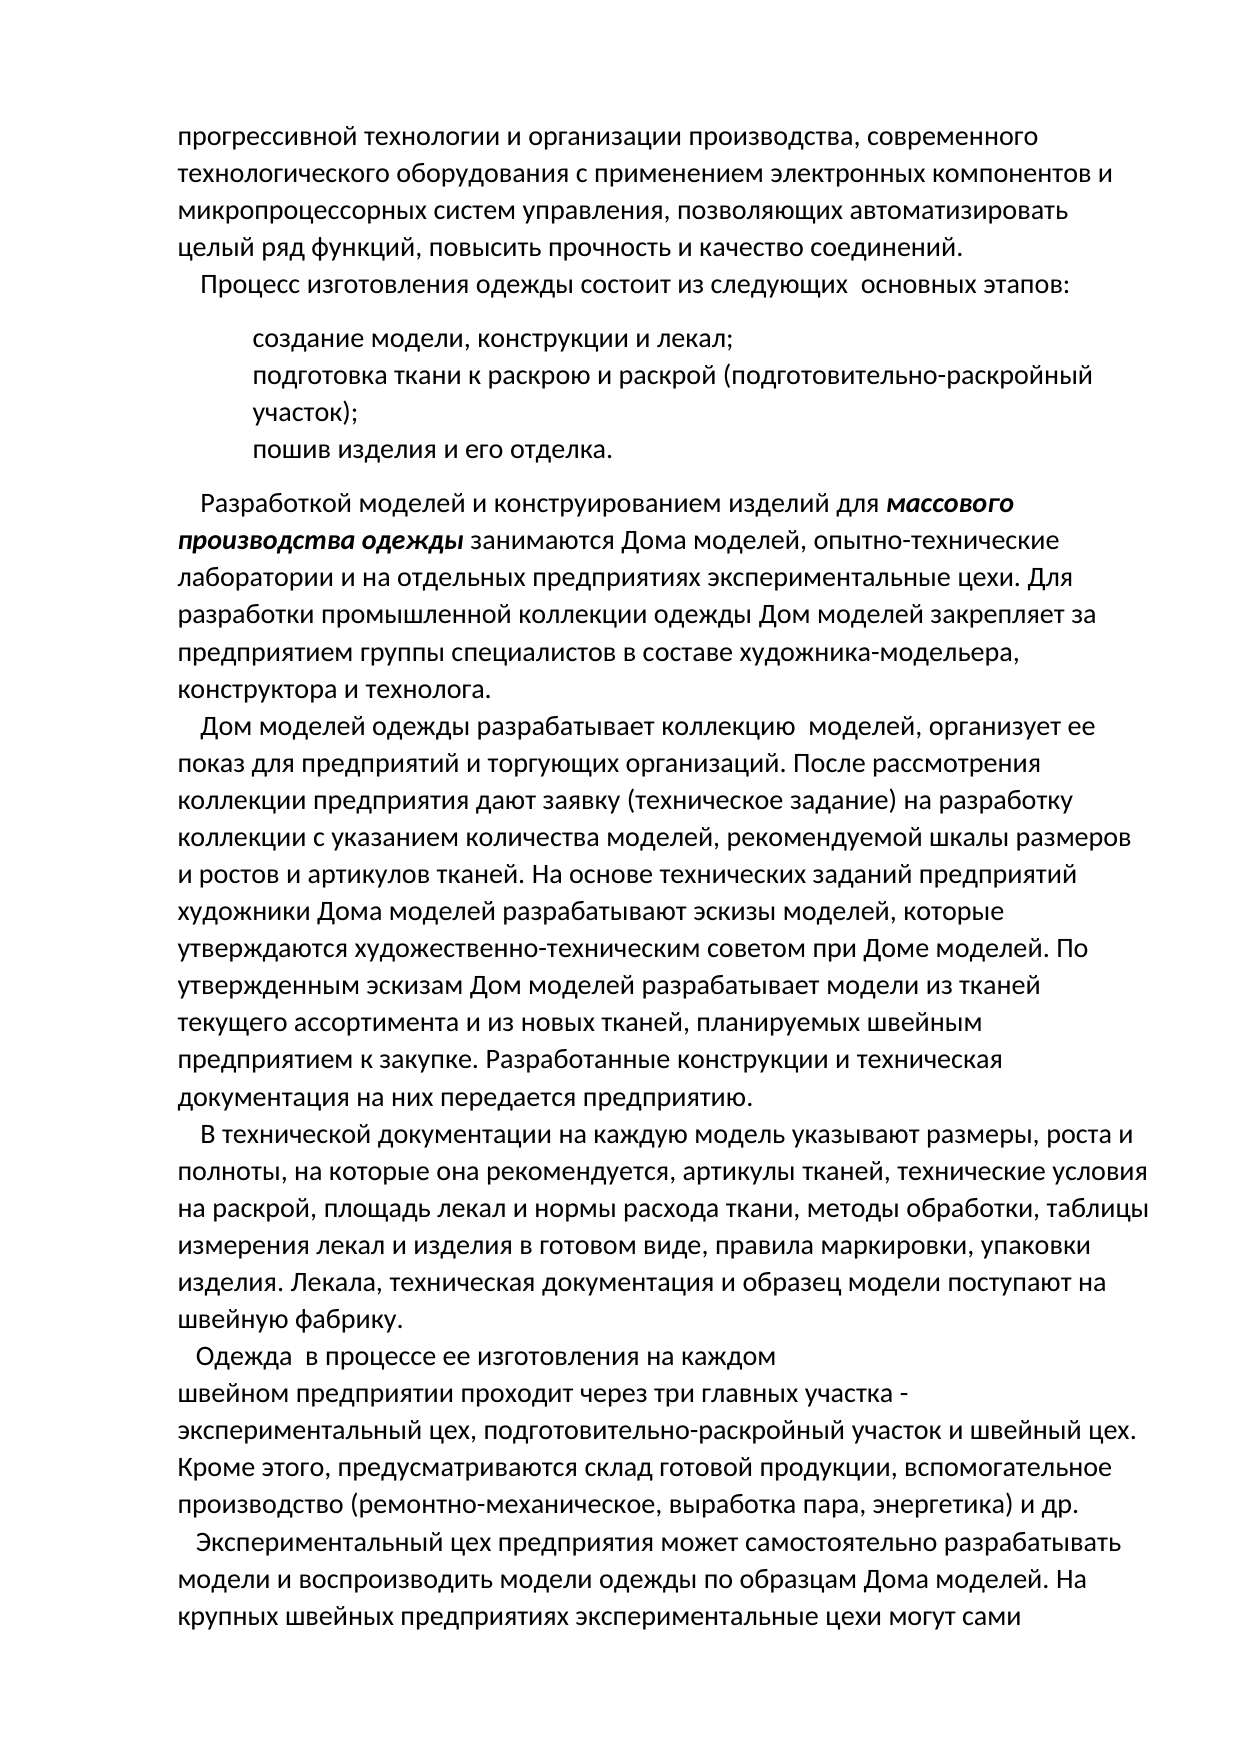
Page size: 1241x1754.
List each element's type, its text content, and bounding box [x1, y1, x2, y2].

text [177, 118, 1152, 301]
text создание модели, конструкции и лекал; подготовка ткани к раскрою и раскрой (подготовительно-раскройный участок); пошив изделия и его отделка. [252, 320, 1152, 466]
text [177, 485, 1152, 1632]
